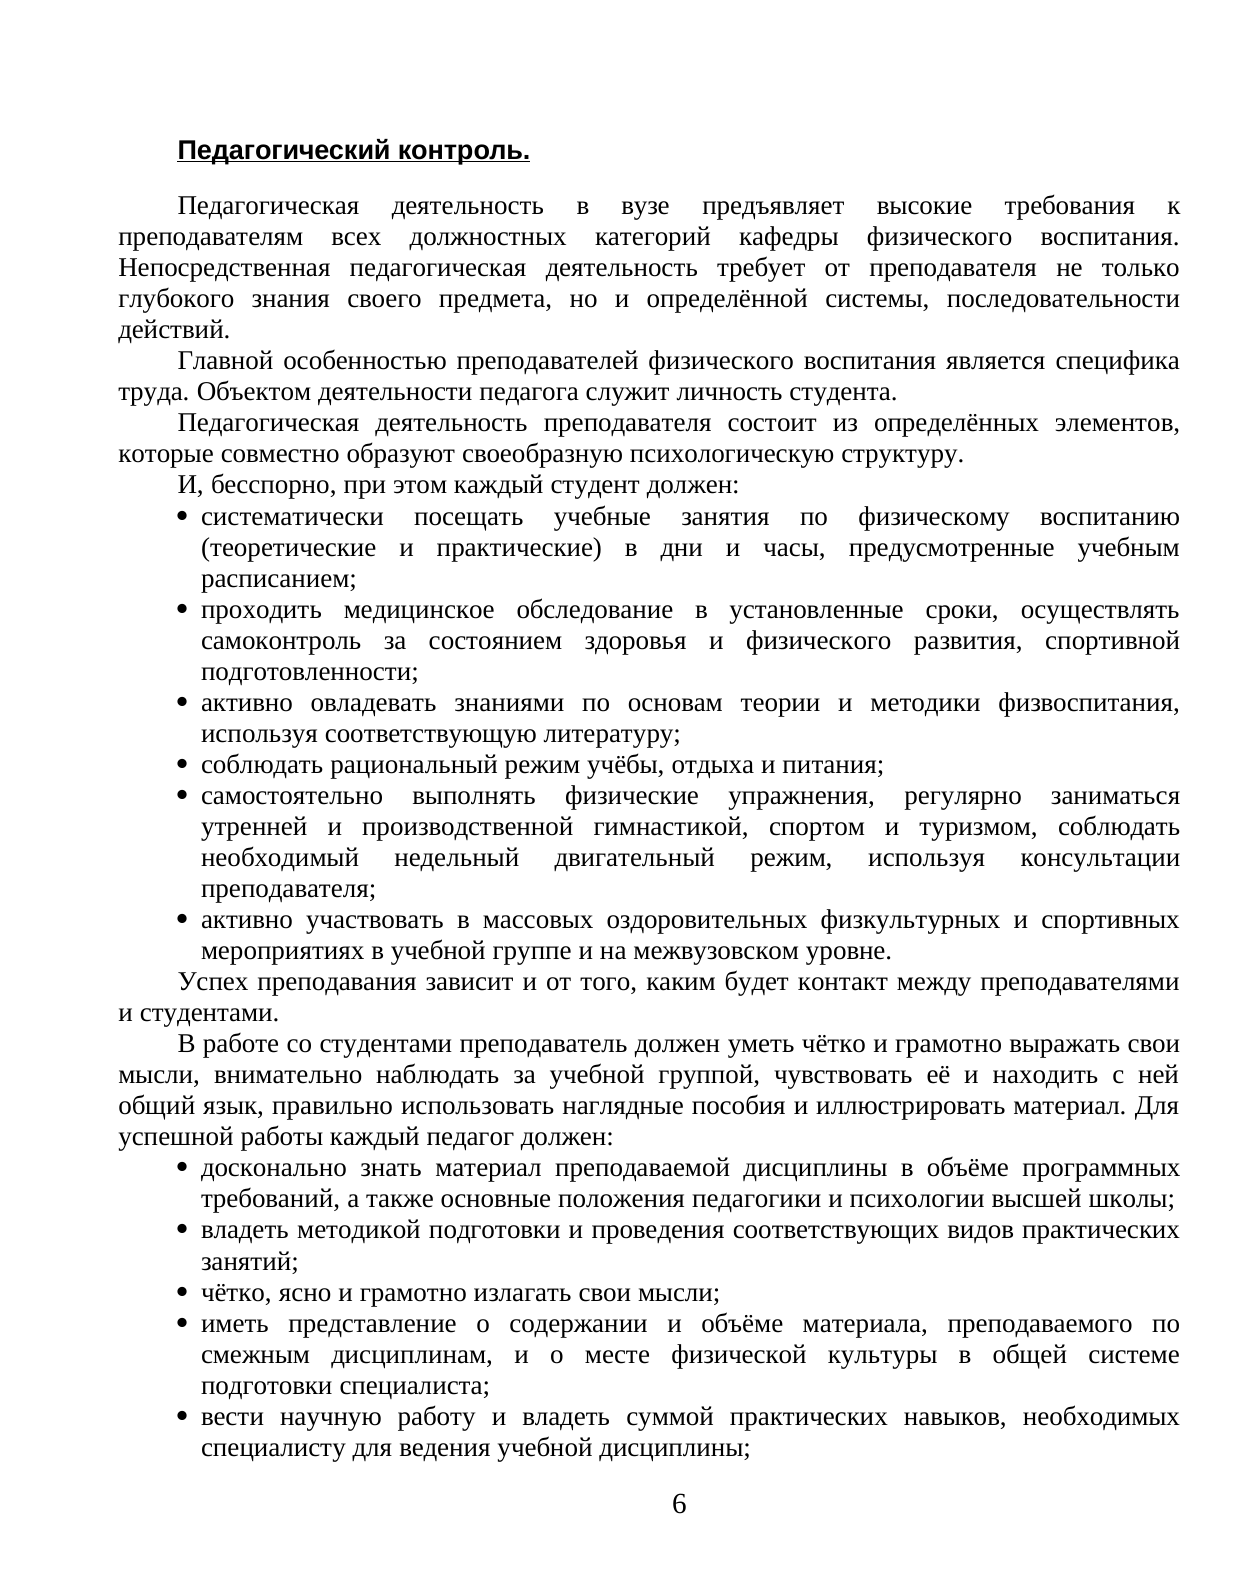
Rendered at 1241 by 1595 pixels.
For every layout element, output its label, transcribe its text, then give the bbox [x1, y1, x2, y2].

list вести научную работу и владеть суммой практических навыков, необходимых специалисту для ведения учебной дисциплины; [177, 1400, 1181, 1462]
list иметь представление о содержании и объёме материала, преподаваемого по смежным дисциплинам, и о месте физической культуры в общей системе подготовки специалиста; [177, 1307, 1181, 1400]
list чётко, ясно и грамотно излагать свои мысли; [177, 1276, 1181, 1307]
list систематически посещать учебные занятия по физическому воспитанию (теоретические и практические) в дни и часы, предусмотренные учебным расписанием; [177, 500, 1181, 593]
text Педагогическая деятельность в вузе предъявляет высокие требования к преподавателям всех должностных категорий кафедры физического воспитания. Непосредственная педагогическая деятельность требует от преподавателя не только глубокого знания своего предмета, но и определённой системы, последовательности действий. [118, 189, 1181, 345]
list активно участвовать в массовых оздоровительных физкультурных и спортивных мероприятиях в учебной группе и на межвузовском уровне. [177, 903, 1181, 966]
text Главной особенностью преподавателей физического воспитания является специфика труда. Объектом деятельности педагога служит личность студента. [118, 345, 1181, 407]
text Успех преподавания зависит и от того, каким будет контакт между преподавателями и студентами. [118, 966, 1181, 1028]
list владеть методикой подготовки и проведения соответствующих видов практических занятий; [177, 1214, 1181, 1276]
list соблюдать рациональный режим учёбы, отдыха и питания; [177, 748, 1181, 779]
text Педагогическая деятельность преподавателя состоит из определённых элементов, которые совместно образуют своеобразную психологическую структуру. [118, 407, 1181, 469]
list активно овладевать знаниями по основам теории и методики физвоспитания, используя соответствующую литературу; [177, 686, 1181, 748]
list досконально знать материал преподаваемой дисциплины в объёме программных требований, а также основные положения педагогики и психологии высшей школы; [177, 1152, 1181, 1214]
text В работе со студентами преподаватель должен уметь чётко и грамотно выражать свои мысли, внимательно наблюдать за учебной группой, чувствовать её и находить с ней общий язык, правильно использовать наглядные пособия и иллюстрировать материал. Для успешной работы каждый педагог должен: [118, 1028, 1181, 1152]
subtitle Педагогический контроль. [118, 133, 1181, 164]
text И, бесспорно, при этом каждый студент должен: [118, 469, 1181, 500]
list самостоятельно выполнять физические упражнения, регулярно заниматься утренней и производственной гимнастикой, спортом и туризмом, соблюдать необходимый недельный двигательный режим, используя консультации преподавателя; [177, 779, 1181, 903]
list проходить медицинское обследование в установленные сроки, осуществлять самоконтроль за состоянием здоровья и физического развития, спортивной подготовленности; [177, 593, 1181, 686]
